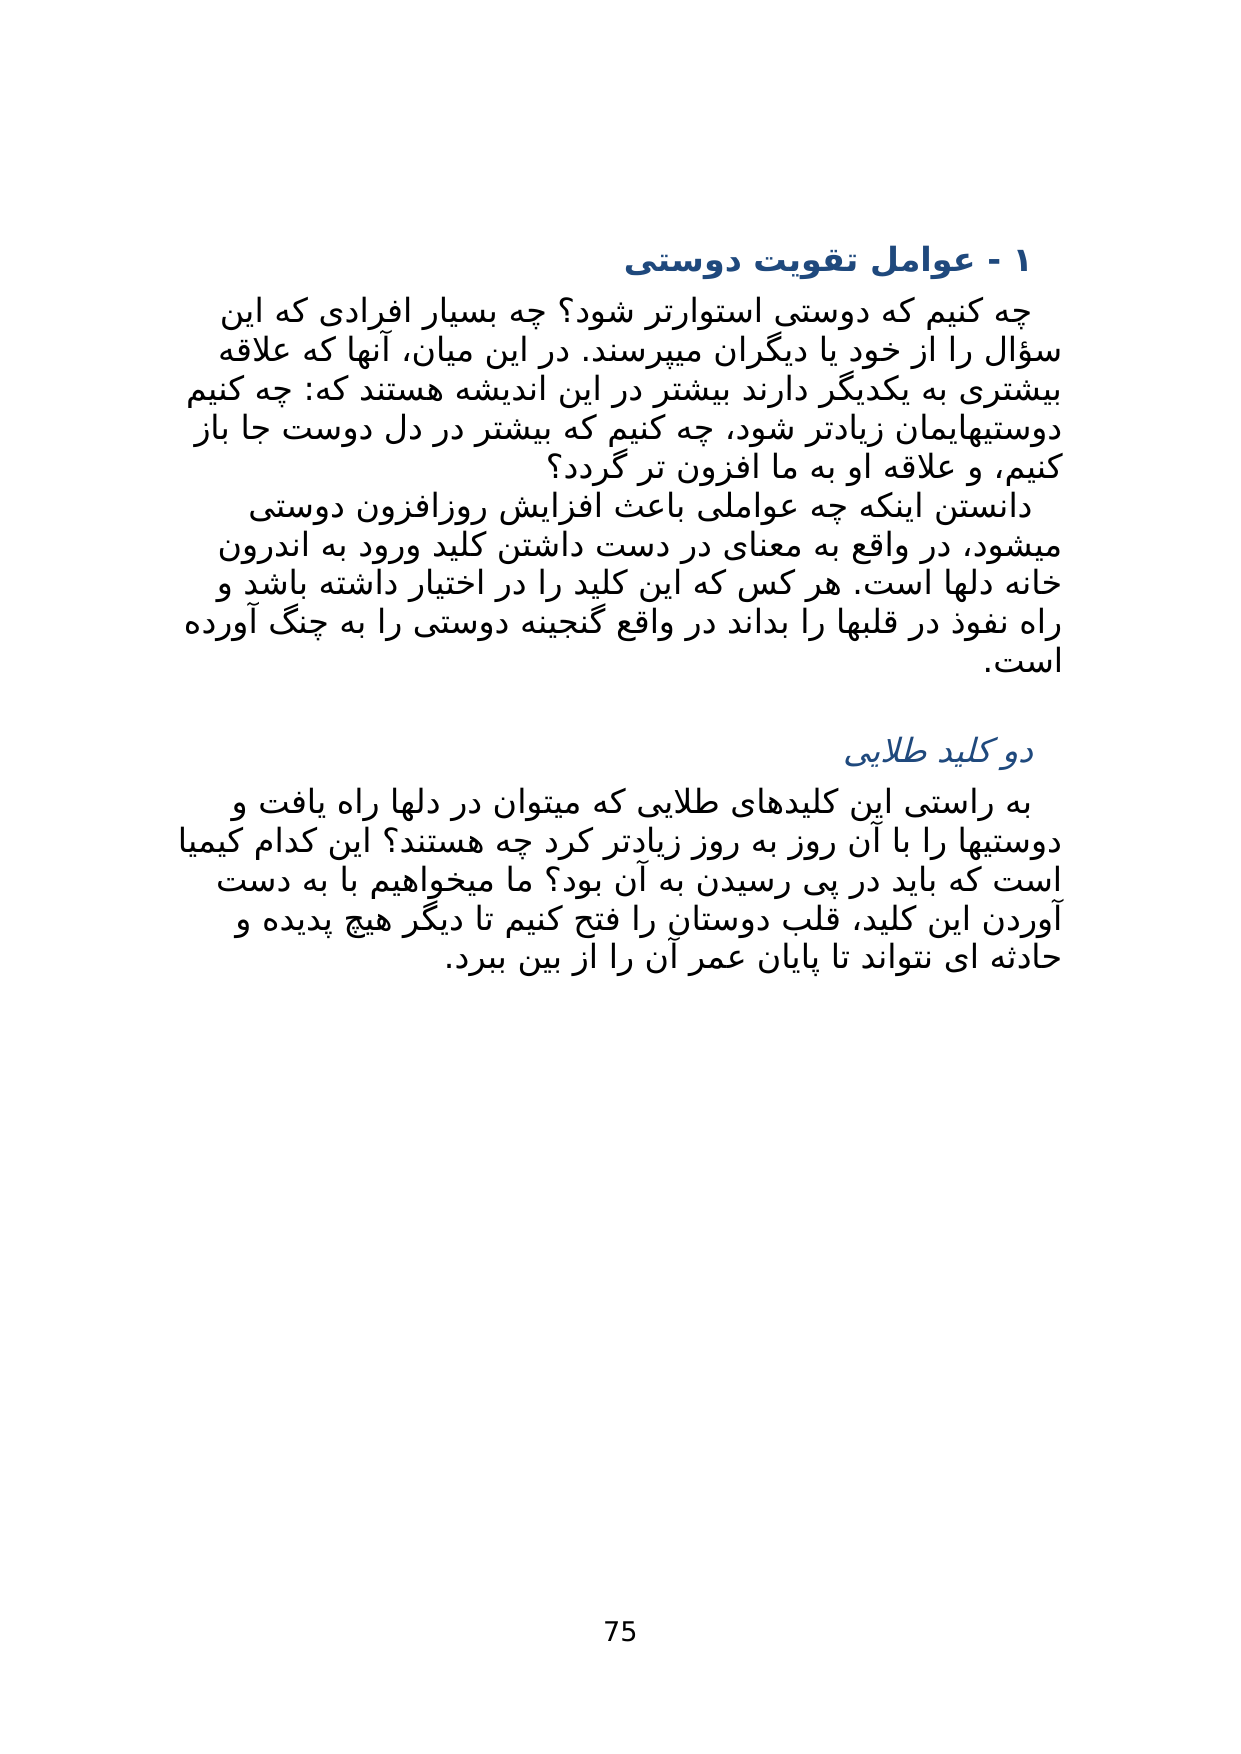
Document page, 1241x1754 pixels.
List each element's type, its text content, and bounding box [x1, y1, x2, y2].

subtitle دو كليد طلايی [177, 731, 1063, 770]
text دانستن اينكه چه عواملی باعث افزايش روزافزون دوستی میشود، در واقع به معنای در دست داشتن كليد ورود به اندرون خانه دلها است. هر كس كه اين كليد را در اختيار داشته باشد و راه نفوذ در قلبها را بداند در واقع گنجينه دوستی را به چنگ آورده است. [177, 486, 1063, 680]
subtitle ١ - عوامل تقويت دوستی [177, 241, 1063, 279]
text چه كنيم كه دوستی استوارتر شود؟ چه بسيار افرادی كه اين سؤال را از خود يا ديگران میپرسند. در اين ميان، آنها كه علاقه بيشتری به يكديگر دارند بيشتر در اين انديشه هستند كه: چه كنيم دوستیهايمان زيادتر شود، چه كنيم كه بيشتر در دل دوست جا باز كنيم، و علاقه او به ما افزون تر گردد؟ [177, 292, 1063, 486]
text به راستی اين كليدهای طلايی كه میتوان در دلها راه يافت و دوستیها را با آن روز به روز زيادتر كرد چه هستند؟ اين كدام كيميا است كه بايد در پی رسيدن به آن بود؟ ما میخواهيم با به دست آوردن اين كليد، قلب دوستان را فتح كنيم تا ديگر هيچ پديده و حادثه ای نتواند تا پايان عمر آن را از بين ببرد. [177, 783, 1063, 977]
